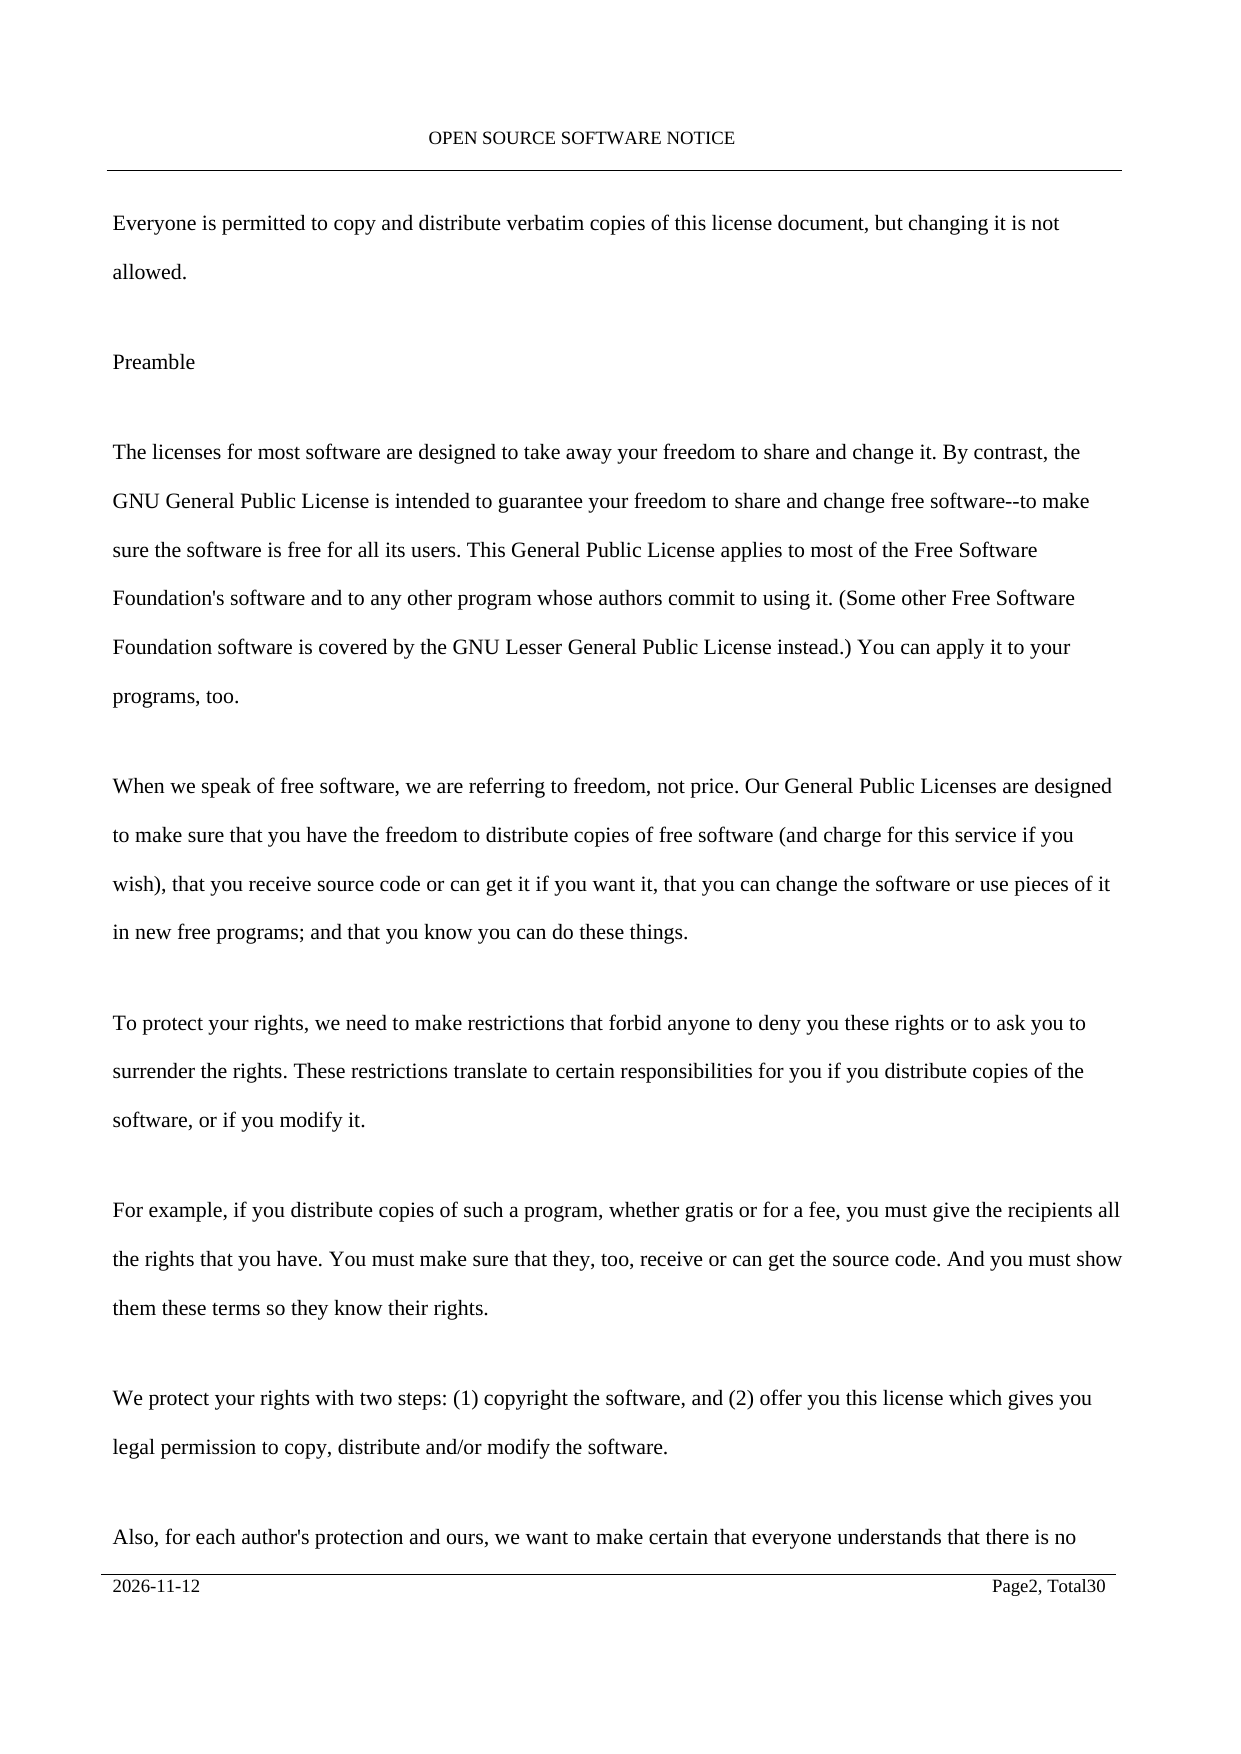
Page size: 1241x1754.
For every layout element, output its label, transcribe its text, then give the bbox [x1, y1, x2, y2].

text Preamble [112, 345, 1128, 378]
text For example, if you distribute copies of such a program, whether gratis or for a fee, you must give the recipients all the rights that you have. You must make sure that they, too, receive or can get the source code. And you must show them these terms so they know their rights. [112, 1194, 1128, 1324]
text Everyone is permitted to copy and distribute verbatim copies of this license document, but changing it is not allowed. [112, 206, 1128, 288]
text When we speak of free software, we are referring to freedom, not price. Our General Public Licenses are designed to make sure that you have the freedom to distribute copies of free software (and charge for this service if you wish), that you receive source code or can get it if you want it, that you can change the software or use pieces of it in new free programs; and that you know you can do these things. [112, 769, 1128, 948]
text To protect your rights, we need to make restrictions that forbid anyone to deny you these rights or to ask you to surrender the rights. These restrictions translate to certain responsibilities for you if you distribute copies of the software, or if you modify it. [112, 1006, 1128, 1136]
text The licenses for most software are designed to take away your freedom to share and change it. By contrast, the GNU General Public License is intended to guarantee your freedom to share and change free software--to make sure the software is free for all its users. This General Public License applies to most of the Free Software Foundation's software and to any other program whose authors commit to using it. (Some other Free Software Foundation software is covered by the GNU Lesser General Public License instead.) You can apply it to your programs, too. [112, 436, 1128, 712]
text We protect your rights with two steps: (1) copyright the software, and (2) offer you this license which gives you legal permission to copy, distribute and/or modify the software. [112, 1381, 1128, 1463]
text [112, 1520, 1128, 1553]
